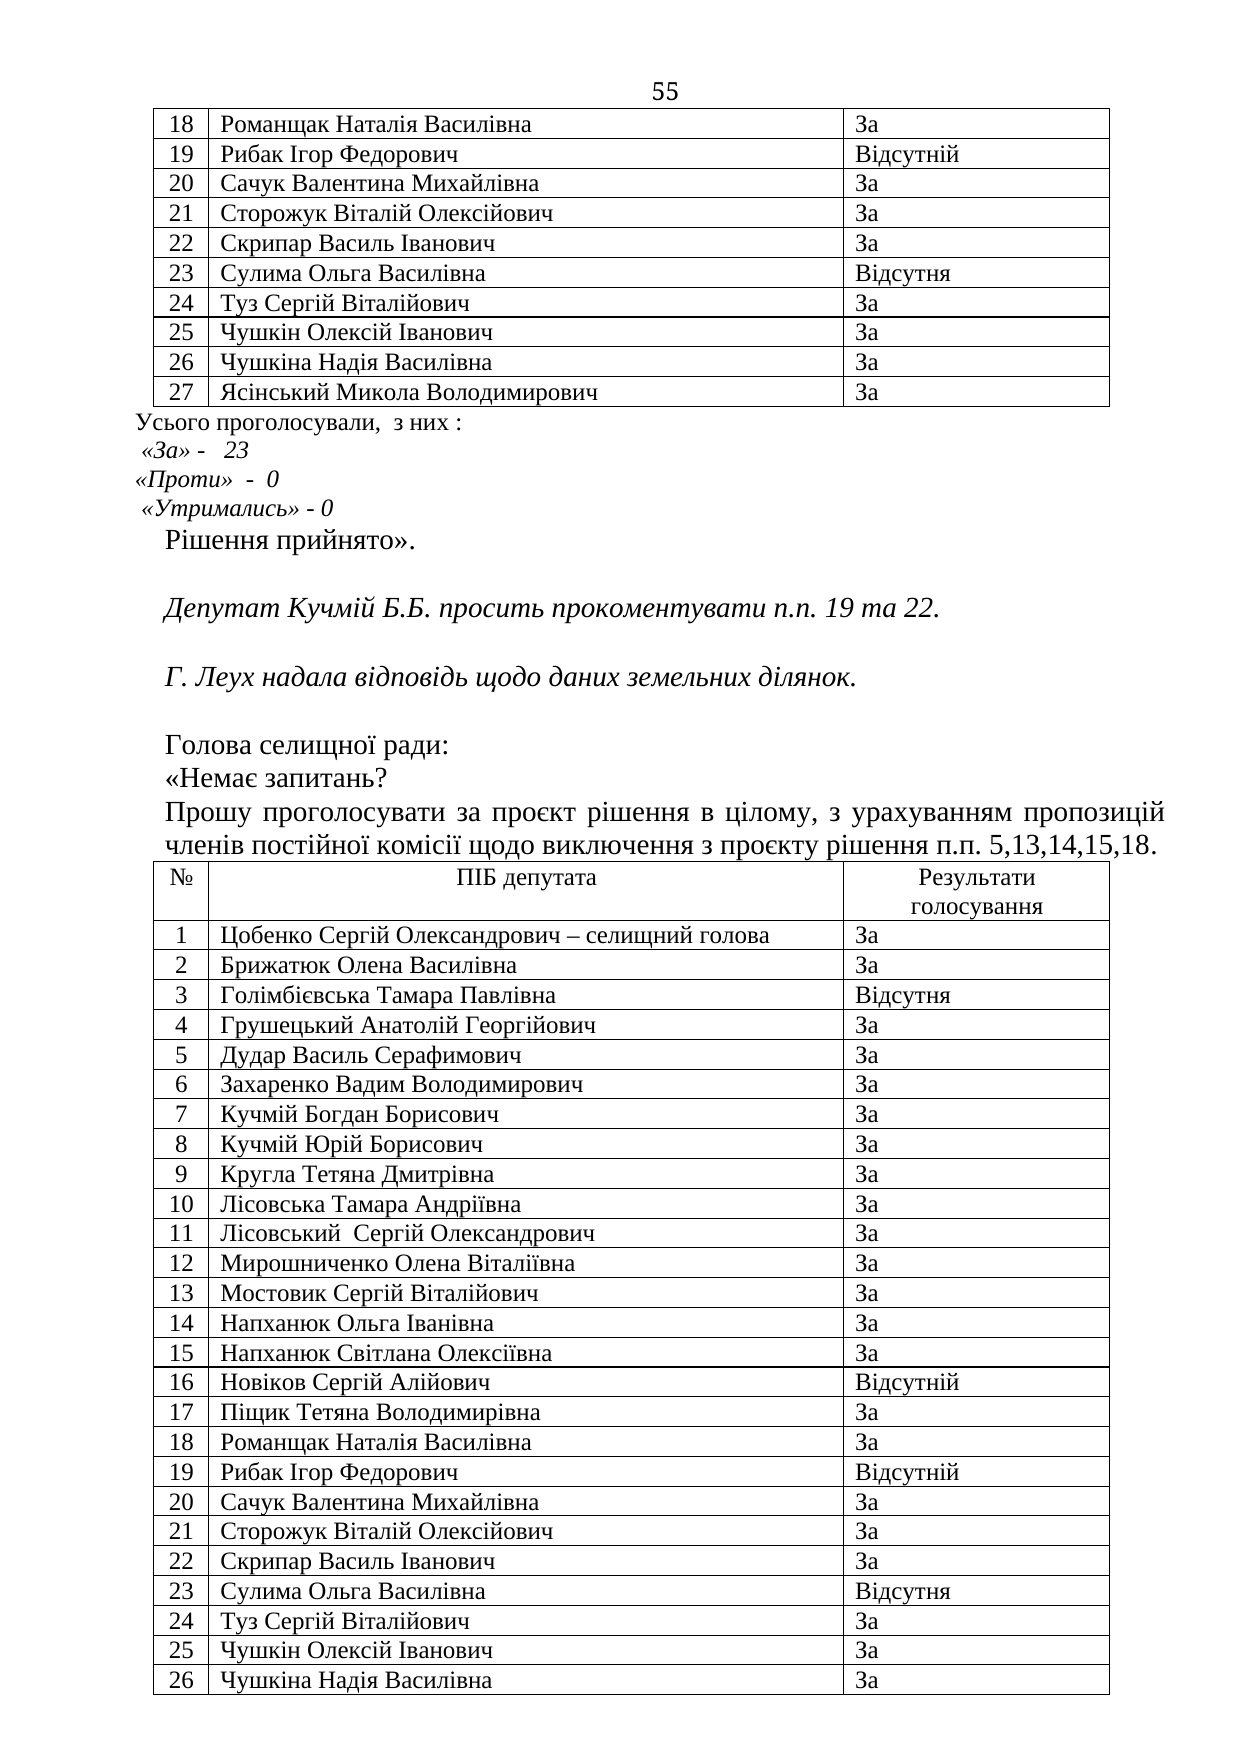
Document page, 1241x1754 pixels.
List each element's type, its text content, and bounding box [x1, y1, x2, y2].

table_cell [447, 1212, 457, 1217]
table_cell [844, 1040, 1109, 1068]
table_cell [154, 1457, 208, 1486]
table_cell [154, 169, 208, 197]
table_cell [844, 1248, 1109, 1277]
list «За» - 23 [134, 436, 1166, 464]
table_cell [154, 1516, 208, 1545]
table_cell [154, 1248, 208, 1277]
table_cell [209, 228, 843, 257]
text Прошу проголосувати за проєкт рішення в цілому, з урахуванням пропозицій членів постійної комісії щодо виключення з проєкту рішення п.п. 5,13,14,15,18. [164, 794, 1166, 861]
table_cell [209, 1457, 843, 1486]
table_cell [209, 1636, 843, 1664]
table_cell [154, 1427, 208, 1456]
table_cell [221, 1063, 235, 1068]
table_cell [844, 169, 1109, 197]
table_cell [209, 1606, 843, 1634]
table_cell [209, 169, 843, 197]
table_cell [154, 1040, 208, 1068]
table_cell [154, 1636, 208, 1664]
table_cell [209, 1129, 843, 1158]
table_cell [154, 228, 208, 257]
list «Проти» - 0 [134, 464, 1166, 493]
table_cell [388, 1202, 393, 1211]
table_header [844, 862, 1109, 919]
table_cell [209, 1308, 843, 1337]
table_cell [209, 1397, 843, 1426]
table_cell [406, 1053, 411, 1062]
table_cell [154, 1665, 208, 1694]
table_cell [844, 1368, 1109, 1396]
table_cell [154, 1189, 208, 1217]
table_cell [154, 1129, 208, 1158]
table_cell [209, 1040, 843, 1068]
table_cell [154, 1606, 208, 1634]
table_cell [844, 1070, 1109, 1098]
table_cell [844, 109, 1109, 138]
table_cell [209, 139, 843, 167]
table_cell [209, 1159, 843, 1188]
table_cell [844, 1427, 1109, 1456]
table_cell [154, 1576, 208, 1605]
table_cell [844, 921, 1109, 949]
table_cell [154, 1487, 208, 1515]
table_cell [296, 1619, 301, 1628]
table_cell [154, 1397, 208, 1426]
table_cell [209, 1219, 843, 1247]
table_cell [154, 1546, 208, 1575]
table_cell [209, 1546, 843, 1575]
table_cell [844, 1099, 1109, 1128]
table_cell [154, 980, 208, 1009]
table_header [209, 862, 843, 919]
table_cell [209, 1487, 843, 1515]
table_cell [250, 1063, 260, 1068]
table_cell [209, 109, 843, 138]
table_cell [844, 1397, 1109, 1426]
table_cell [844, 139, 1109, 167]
list Усього проголосували, з них : [134, 407, 1166, 436]
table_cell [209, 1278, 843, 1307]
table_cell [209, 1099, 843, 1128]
list «Утримались» - 0 [134, 493, 1166, 522]
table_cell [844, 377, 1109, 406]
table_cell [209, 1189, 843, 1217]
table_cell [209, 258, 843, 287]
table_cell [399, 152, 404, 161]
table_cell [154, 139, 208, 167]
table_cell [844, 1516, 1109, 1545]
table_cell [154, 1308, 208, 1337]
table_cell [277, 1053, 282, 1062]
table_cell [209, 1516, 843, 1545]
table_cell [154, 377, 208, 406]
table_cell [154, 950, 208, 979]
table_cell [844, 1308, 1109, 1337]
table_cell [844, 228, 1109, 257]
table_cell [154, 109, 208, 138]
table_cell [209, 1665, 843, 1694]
text «Немає запитань? [164, 760, 1147, 794]
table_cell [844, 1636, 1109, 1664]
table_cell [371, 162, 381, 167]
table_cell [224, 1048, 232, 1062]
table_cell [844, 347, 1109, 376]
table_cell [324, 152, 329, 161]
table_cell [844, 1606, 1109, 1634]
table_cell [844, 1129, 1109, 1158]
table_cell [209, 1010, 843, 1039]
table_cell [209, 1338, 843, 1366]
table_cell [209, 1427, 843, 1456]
text Голова селищної ради: [164, 727, 1147, 760]
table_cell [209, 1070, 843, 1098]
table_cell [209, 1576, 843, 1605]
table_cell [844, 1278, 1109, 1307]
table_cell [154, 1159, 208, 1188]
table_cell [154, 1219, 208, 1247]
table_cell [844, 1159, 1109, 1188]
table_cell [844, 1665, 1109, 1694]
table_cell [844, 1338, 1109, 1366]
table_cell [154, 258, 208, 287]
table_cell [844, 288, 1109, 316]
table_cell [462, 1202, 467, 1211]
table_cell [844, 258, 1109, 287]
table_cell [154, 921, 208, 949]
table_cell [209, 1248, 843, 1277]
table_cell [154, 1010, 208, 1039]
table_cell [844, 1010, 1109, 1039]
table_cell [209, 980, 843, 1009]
subtitle Г. Леух надала відповідь щодо даних земельних ділянок. [164, 659, 1166, 692]
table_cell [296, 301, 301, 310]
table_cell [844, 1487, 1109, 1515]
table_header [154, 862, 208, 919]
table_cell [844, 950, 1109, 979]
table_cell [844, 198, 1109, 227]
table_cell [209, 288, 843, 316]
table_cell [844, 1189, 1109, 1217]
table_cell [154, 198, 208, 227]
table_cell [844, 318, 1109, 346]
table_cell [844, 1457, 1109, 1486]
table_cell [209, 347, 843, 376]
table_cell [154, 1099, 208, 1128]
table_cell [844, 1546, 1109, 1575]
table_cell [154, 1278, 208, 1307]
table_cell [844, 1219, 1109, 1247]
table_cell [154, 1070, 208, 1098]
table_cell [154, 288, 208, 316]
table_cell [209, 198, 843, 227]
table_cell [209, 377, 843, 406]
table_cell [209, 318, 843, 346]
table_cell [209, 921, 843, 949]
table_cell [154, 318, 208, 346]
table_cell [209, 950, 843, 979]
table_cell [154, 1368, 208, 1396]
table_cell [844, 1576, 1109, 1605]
subtitle Депутат Кучмій Б.Б. просить прокоментувати п.п. 19 та 22. [164, 590, 1166, 623]
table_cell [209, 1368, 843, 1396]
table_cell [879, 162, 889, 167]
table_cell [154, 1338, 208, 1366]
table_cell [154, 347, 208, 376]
text Рішення прийнято». [164, 522, 1166, 555]
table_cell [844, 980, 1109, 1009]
